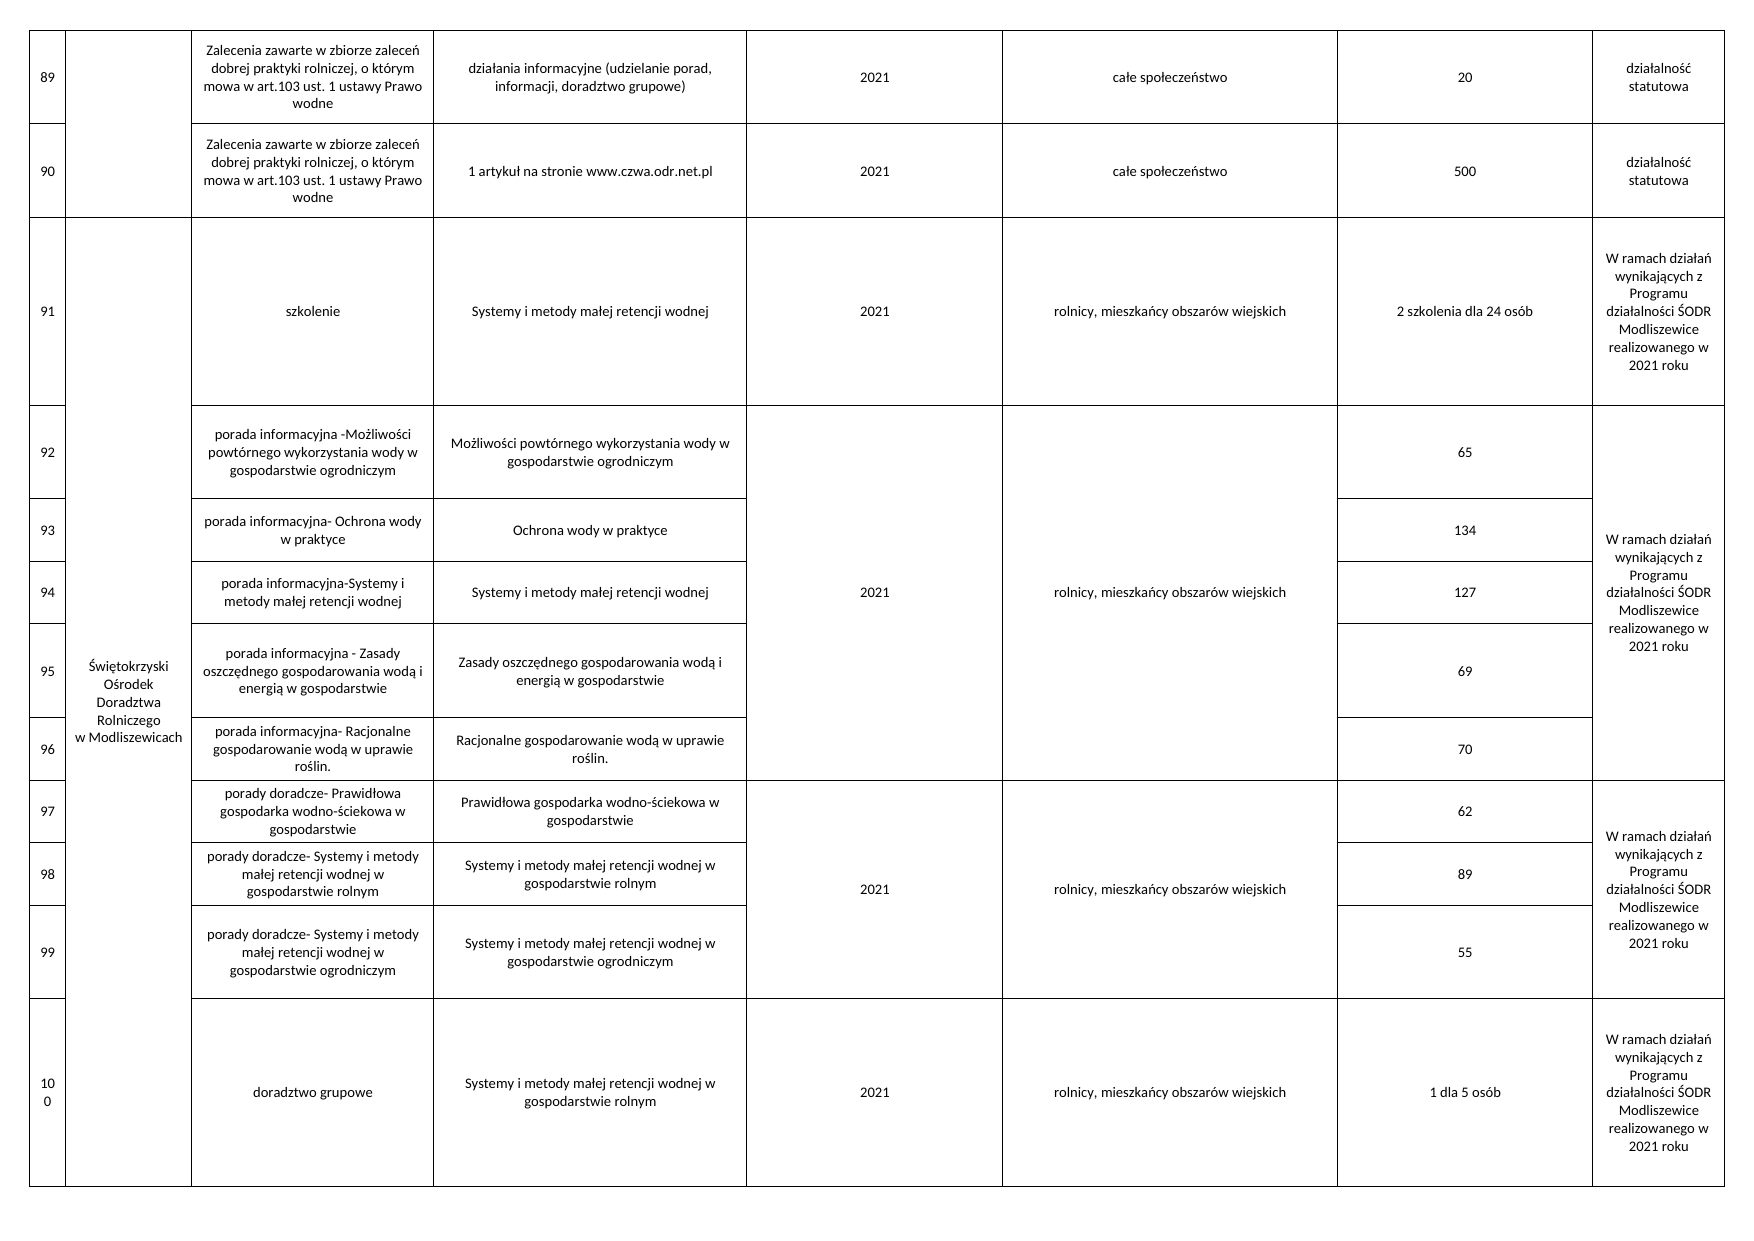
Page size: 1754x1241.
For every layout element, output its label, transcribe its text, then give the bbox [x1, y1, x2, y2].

table_cell 134 [1338, 499, 1592, 561]
table_cell 92 [30, 406, 65, 498]
table_cell 2021 [747, 781, 1002, 998]
table_cell 89 [1338, 843, 1592, 904]
table_cell 127 [1338, 562, 1592, 623]
table_cell 89 [30, 31, 65, 123]
table_cell 1 dla 5 osób [1338, 999, 1592, 1186]
table_cell W ramach działań wynikających z Programu działalności ŚODR Modliszewice realizowanego w 2021 roku [1593, 406, 1724, 779]
table_cell szkolenie [192, 218, 433, 404]
table_cell 98 [30, 843, 65, 904]
table_cell 2021 [747, 406, 1002, 779]
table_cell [1593, 999, 1724, 1186]
table_cell Zalecenia zawarte w zbiorze zaleceń dobrej praktyki rolniczej, o którym mowa w art.103 ust. 1 ustawy Prawo wodne [192, 124, 433, 217]
table_cell Systemy i metody małej retencji wodnej w gospodarstwie rolnym [434, 999, 746, 1186]
table_cell Świętokrzyski Ośrodek Doradztwa Rolniczego w Modliszewicach [66, 218, 191, 1186]
table_cell działania informacyjne (udzielanie porad, informacji, doradztwo grupowe) [434, 31, 746, 123]
table_cell porada informacyjna- Racjonalne gospodarowanie wodą w uprawie roślin. [192, 718, 433, 779]
table_cell działalność statutowa [1593, 124, 1724, 217]
table_cell porada informacyjna -Możliwości powtórnego wykorzystania wody w gospodarstwie ogrodniczym [192, 406, 433, 498]
table_cell Systemy i metody małej retencji wodnej [434, 562, 746, 623]
table_cell rolnicy, mieszkańcy obszarów wiejskich [1003, 781, 1337, 998]
table_cell 69 [1338, 624, 1592, 717]
table_cell 2021 [747, 218, 1002, 404]
table_cell 99 [30, 906, 65, 998]
table_cell rolnicy, mieszkańcy obszarów wiejskich [1003, 406, 1337, 779]
table_cell Zasady oszczędnego gospodarowania wodą i energią w gospodarstwie [434, 624, 746, 717]
table_cell W ramach działań wynikających z Programu działalności ŚODR Modliszewice realizowanego w 2021 roku [1593, 218, 1724, 404]
table_cell 91 [30, 218, 65, 404]
table_cell 94 [30, 562, 65, 623]
table_cell 62 [1338, 781, 1592, 842]
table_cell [192, 31, 433, 123]
table_cell 96 [30, 718, 65, 779]
table_cell 55 [1338, 906, 1592, 998]
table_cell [1003, 999, 1337, 1186]
table_cell 70 [1338, 718, 1592, 779]
table_cell 2 szkolenia dla 24 osób [1338, 218, 1592, 404]
table_cell 2021 [747, 124, 1002, 217]
table_cell 95 [30, 624, 65, 717]
table_cell porada informacyjna - Zasady oszczędnego gospodarowania wodą i energią w gospodarstwie [192, 624, 433, 717]
table_cell 2021 [747, 31, 1002, 123]
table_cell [1593, 31, 1724, 123]
table_cell W ramach działań wynikających z Programu działalności ŚODR Modliszewice realizowanego w 2021 roku [1593, 781, 1724, 998]
table_cell Prawidłowa gospodarka wodno-ściekowa w gospodarstwie [434, 781, 746, 842]
table_cell porady doradcze- Systemy i metody małej retencji wodnej w gospodarstwie rolnym [192, 843, 433, 904]
table_cell 93 [30, 499, 65, 561]
table_cell porada informacyjna-Systemy i metody małej retencji wodnej [192, 562, 433, 623]
table_cell Racjonalne gospodarowanie wodą w uprawie roślin. [434, 718, 746, 779]
table_cell Systemy i metody małej retencji wodnej [434, 218, 746, 404]
table_cell całe społeczeństwo [1003, 124, 1337, 217]
table_cell 97 [30, 781, 65, 842]
table_cell 65 [1338, 406, 1592, 498]
table_cell Systemy i metody małej retencji wodnej w gospodarstwie rolnym [434, 843, 746, 904]
table_cell Systemy i metody małej retencji wodnej w gospodarstwie ogrodniczym [434, 906, 746, 998]
table_cell rolnicy, mieszkańcy obszarów wiejskich [1003, 218, 1337, 404]
table_cell 20 [1338, 31, 1592, 123]
table_cell porada informacyjna- Ochrona wody w praktyce [192, 499, 433, 561]
table_cell 90 [30, 124, 65, 217]
table_cell całe społeczeństwo [1003, 31, 1337, 123]
table_cell 1 artykuł na stronie www.czwa.odr.net.pl [434, 124, 746, 217]
table_cell porady doradcze- Systemy i metody małej retencji wodnej w gospodarstwie ogrodniczym [192, 906, 433, 998]
table_cell doradztwo grupowe [192, 999, 433, 1186]
table_cell porady doradcze- Prawidłowa gospodarka wodno-ściekowa w gospodarstwie [192, 781, 433, 842]
table_cell 100 [30, 999, 65, 1186]
table_cell Możliwości powtórnego wykorzystania wody w gospodarstwie ogrodniczym [434, 406, 746, 498]
table_cell 2021 [747, 999, 1002, 1186]
table_cell Ochrona wody w praktyce [434, 499, 746, 561]
table_cell 500 [1338, 124, 1592, 217]
